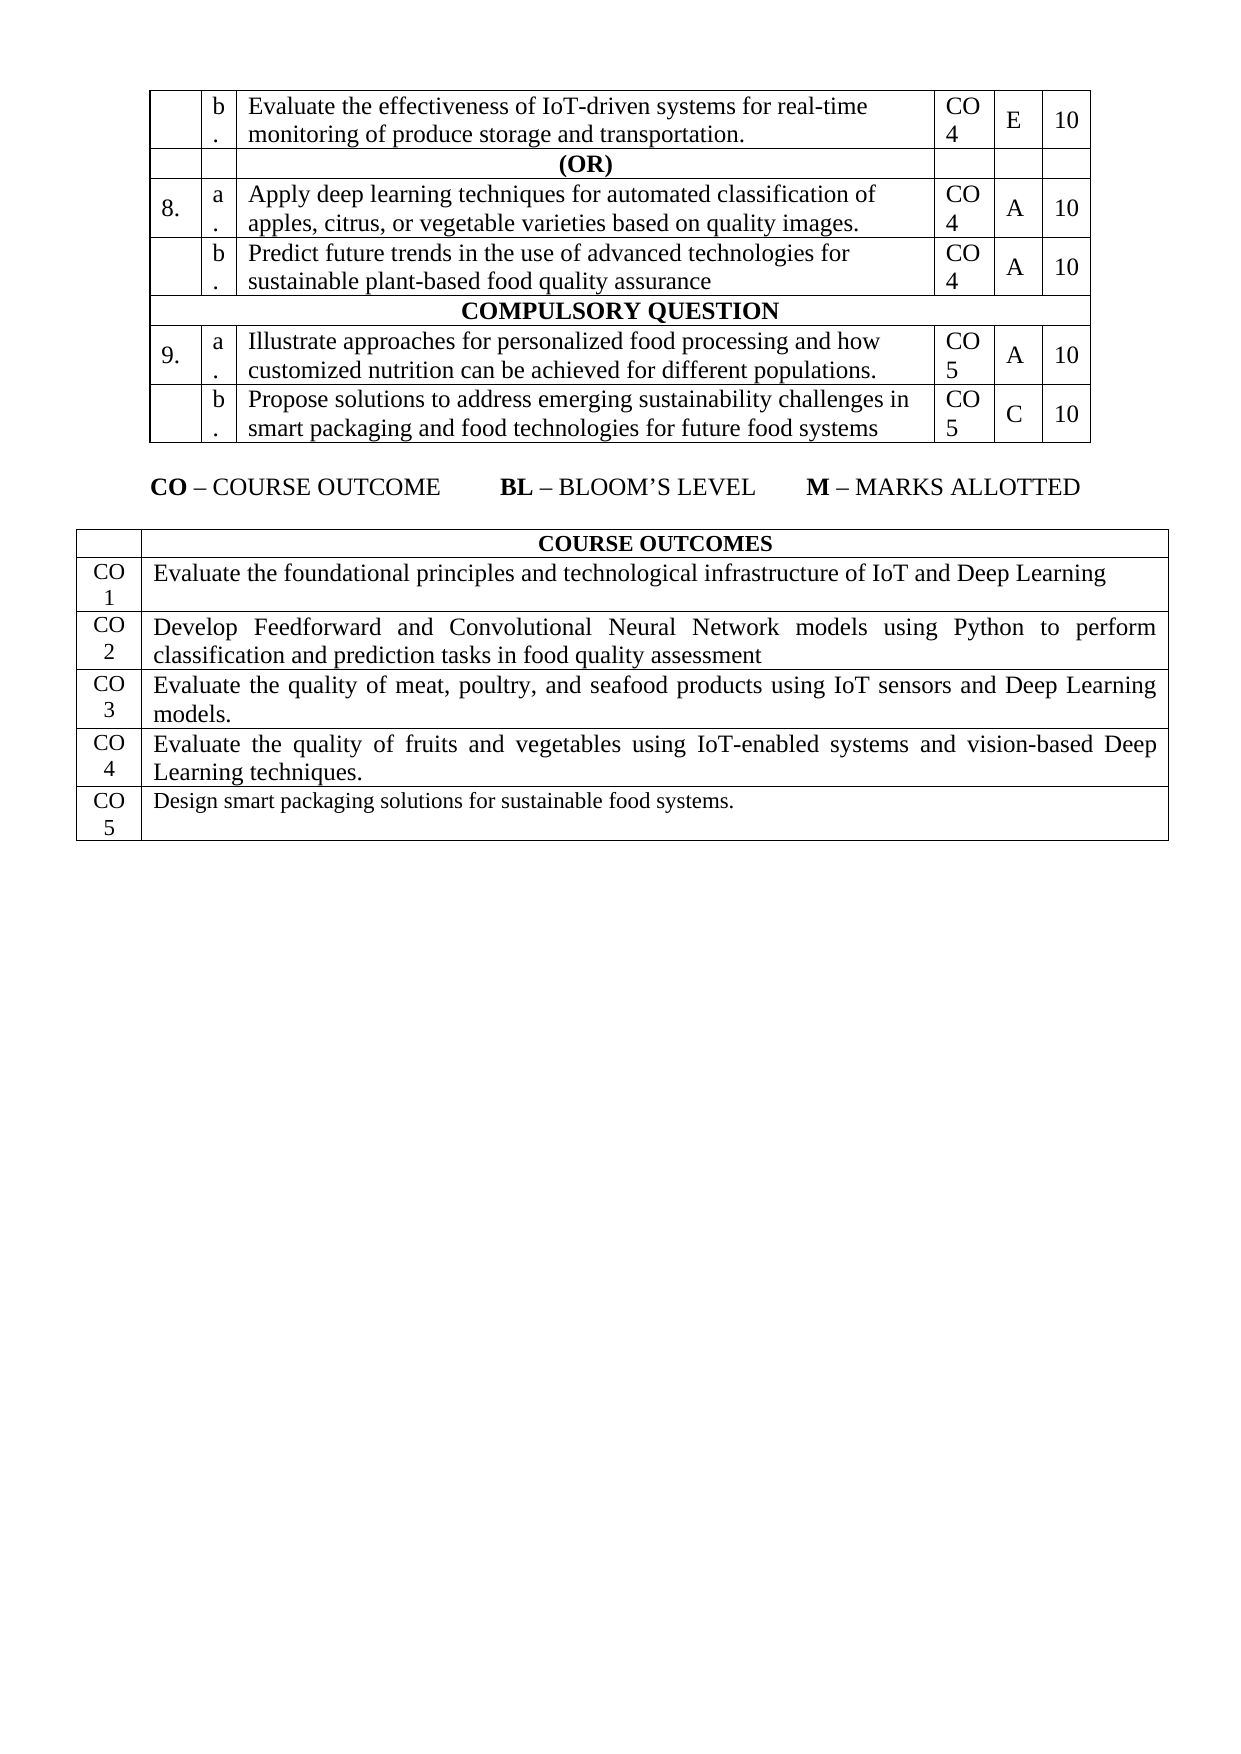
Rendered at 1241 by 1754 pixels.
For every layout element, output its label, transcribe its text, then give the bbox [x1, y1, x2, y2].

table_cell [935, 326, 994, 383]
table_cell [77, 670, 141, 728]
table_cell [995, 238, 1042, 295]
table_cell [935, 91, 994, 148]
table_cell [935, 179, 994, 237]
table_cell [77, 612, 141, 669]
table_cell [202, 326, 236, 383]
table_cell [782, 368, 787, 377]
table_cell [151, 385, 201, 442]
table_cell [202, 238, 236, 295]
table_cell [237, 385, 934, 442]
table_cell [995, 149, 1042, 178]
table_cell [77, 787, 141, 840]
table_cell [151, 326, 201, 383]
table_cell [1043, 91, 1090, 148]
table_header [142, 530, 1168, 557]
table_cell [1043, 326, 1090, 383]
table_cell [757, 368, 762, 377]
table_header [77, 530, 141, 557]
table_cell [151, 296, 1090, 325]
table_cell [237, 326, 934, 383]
text CO – COURSE OUTCOME BL – BLOOM’S LEVEL M – MARKS ALLOTTED [150, 472, 1090, 501]
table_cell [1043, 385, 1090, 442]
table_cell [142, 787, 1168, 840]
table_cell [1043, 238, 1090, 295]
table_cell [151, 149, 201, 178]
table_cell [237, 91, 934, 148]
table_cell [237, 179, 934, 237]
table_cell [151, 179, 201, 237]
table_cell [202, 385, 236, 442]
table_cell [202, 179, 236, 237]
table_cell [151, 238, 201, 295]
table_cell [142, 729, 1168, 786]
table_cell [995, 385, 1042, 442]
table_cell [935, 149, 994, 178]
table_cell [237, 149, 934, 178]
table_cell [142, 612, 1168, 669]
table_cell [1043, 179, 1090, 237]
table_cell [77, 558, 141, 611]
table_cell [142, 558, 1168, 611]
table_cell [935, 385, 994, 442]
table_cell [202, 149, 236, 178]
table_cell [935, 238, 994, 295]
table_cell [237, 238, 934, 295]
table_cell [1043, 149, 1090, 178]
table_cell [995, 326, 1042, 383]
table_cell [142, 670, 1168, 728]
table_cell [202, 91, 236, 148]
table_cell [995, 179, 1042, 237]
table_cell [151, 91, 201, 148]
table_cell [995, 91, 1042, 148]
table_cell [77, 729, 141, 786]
